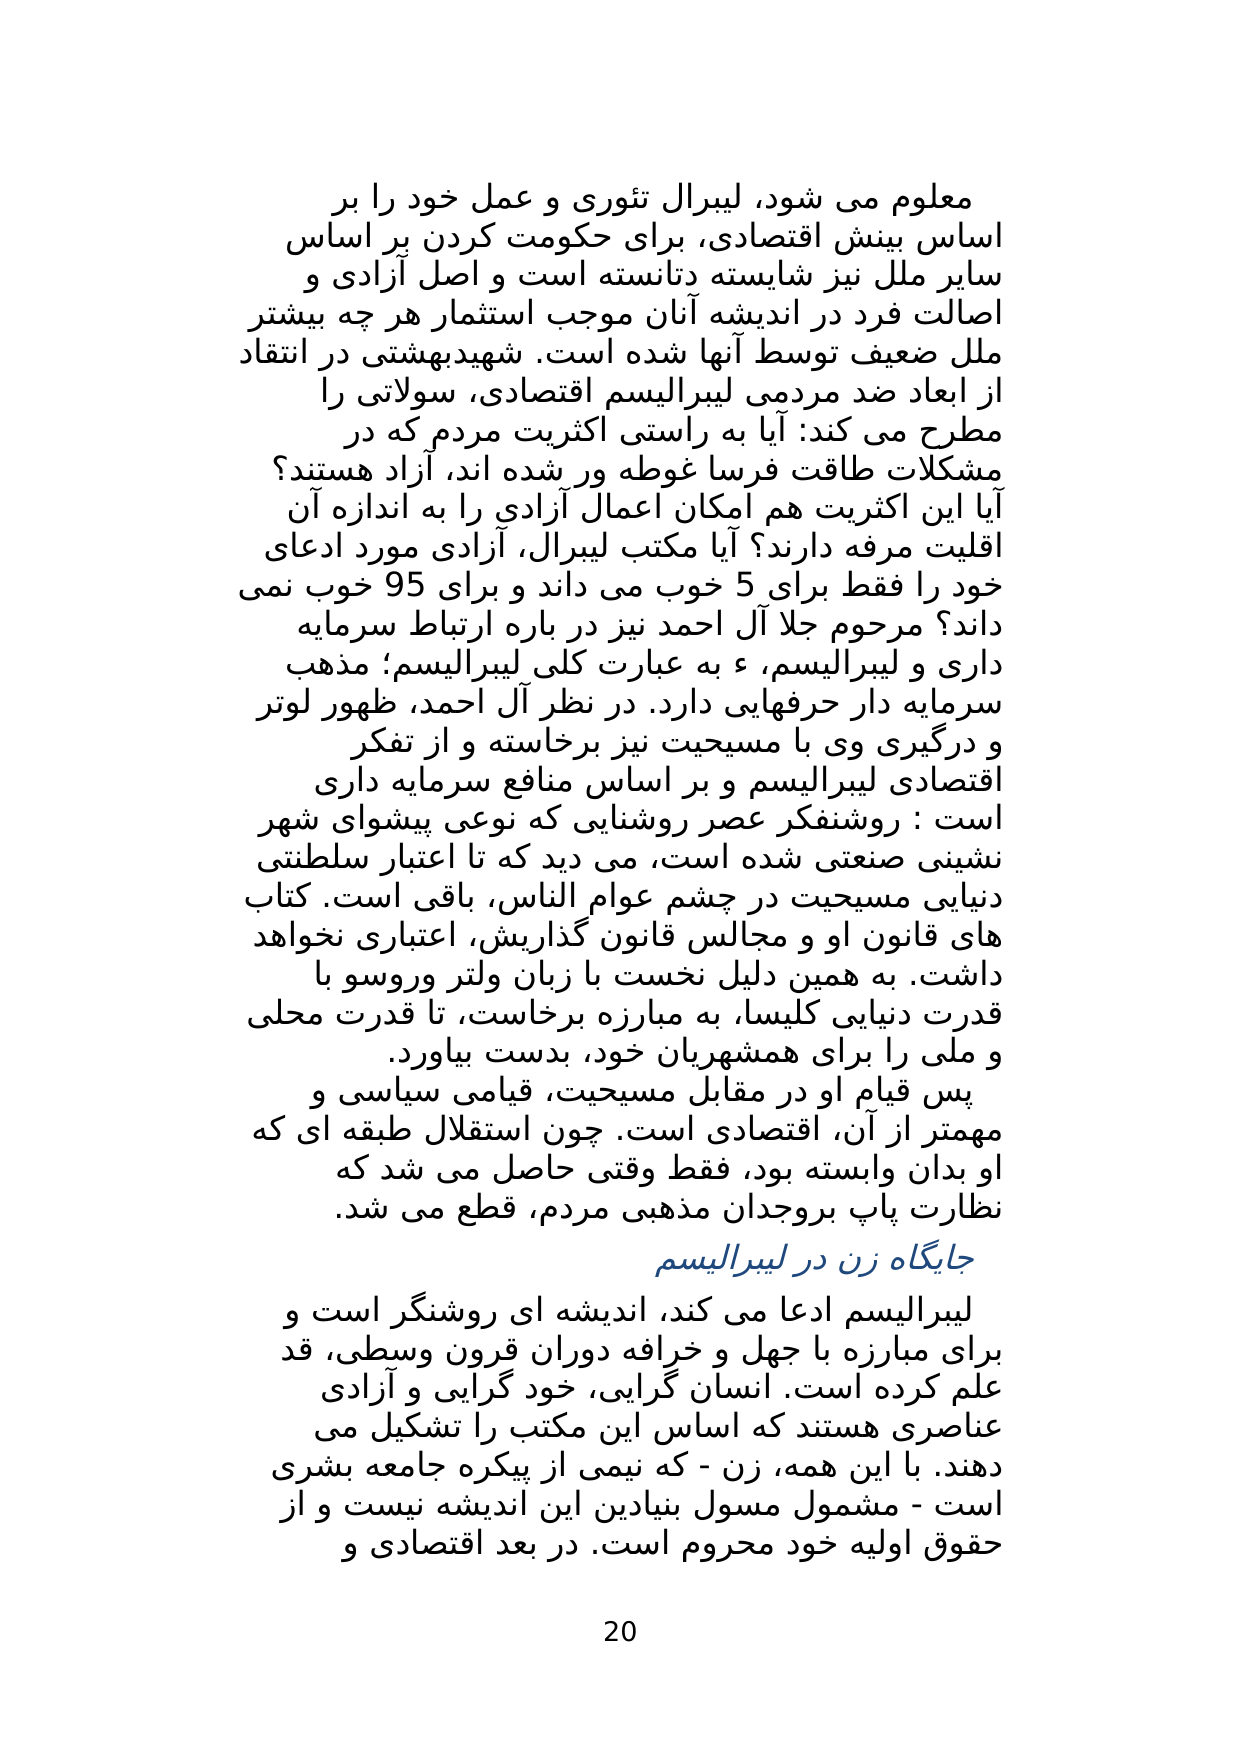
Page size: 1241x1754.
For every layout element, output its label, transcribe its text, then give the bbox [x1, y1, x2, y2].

text پس قيام او در مقابل مسيحيت، قيامى سياسى و مهمتر از آن، اقتصادى است. چون استقلال طبقه اى كه او بدان وابسته بود، فقط وقتى حاصل مى شد كه نظارت پاپ بروجدان مذهبى مردم، قطع مى شد. [236, 1071, 1004, 1226]
text معلوم مى شود، ليبرال تئورى و عمل خود را بر اساس بينش اقتصادى، براى حكومت كردن بر اساس ساير ملل نيز شايسته دتانسته است و اصل آزادى و اصالت فرد در انديشه آنان موجب استثمار هر چه بيشتر ملل ضعيف توسط آنها شده است. شهيدبهشتى در انتقاد از ابعاد ضد مردمى ليبراليسم اقتصادى، سولاتى را مطرح مى كند: آيا به راستى اكثريت مردم كه در مشكلات طاقت فرسا غوطه ور شده اند، آزاد هستند؟ آيا اين اكثريت هم امكان اعمال آزادى را به اندازه آن اقليت مرفه دارند؟ آيا مكتب ليبرال، آزادى مورد ادعاى خود را فقط براى 5 خوب مى داند و براى 95 خوب نمى داند؟ مرحوم جلا آل احمد نيز در باره ارتباط سرمايه دارى و ليبراليسم، ء به عبارت كلى ليبراليسم؛ مذهب سرمايه دار حرفهايى دارد. در نظر آل احمد، ظهور لوتر و درگيرى وى با مسيحيت نيز برخاسته و از تفكر اقتصادى ليبراليسم و بر اساس منافع سرمايه دارى است : روشنفكر عصر روشنايى كه نوعى پيشواى شهر نشينى صنعتى شده است، مى ديد كه تا اعتبار سلطنتى دنيايى مسيحيت در چشم عوام الناس، باقى است. كتاب هاى قانون او و مجالس قانون گذاريش، اعتبارى نخواهد داشت. به همين دليل نخست با زبان ولتر وروسو با قدرت دنيايى كليسا، به مبارزه برخاست، تا قدرت محلى و ملى را براى همشهريان خود، بدست بياورد. [236, 177, 1004, 1071]
subtitle جايگاه زن در ليبراليسم [236, 1239, 1004, 1278]
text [236, 1290, 1004, 1562]
